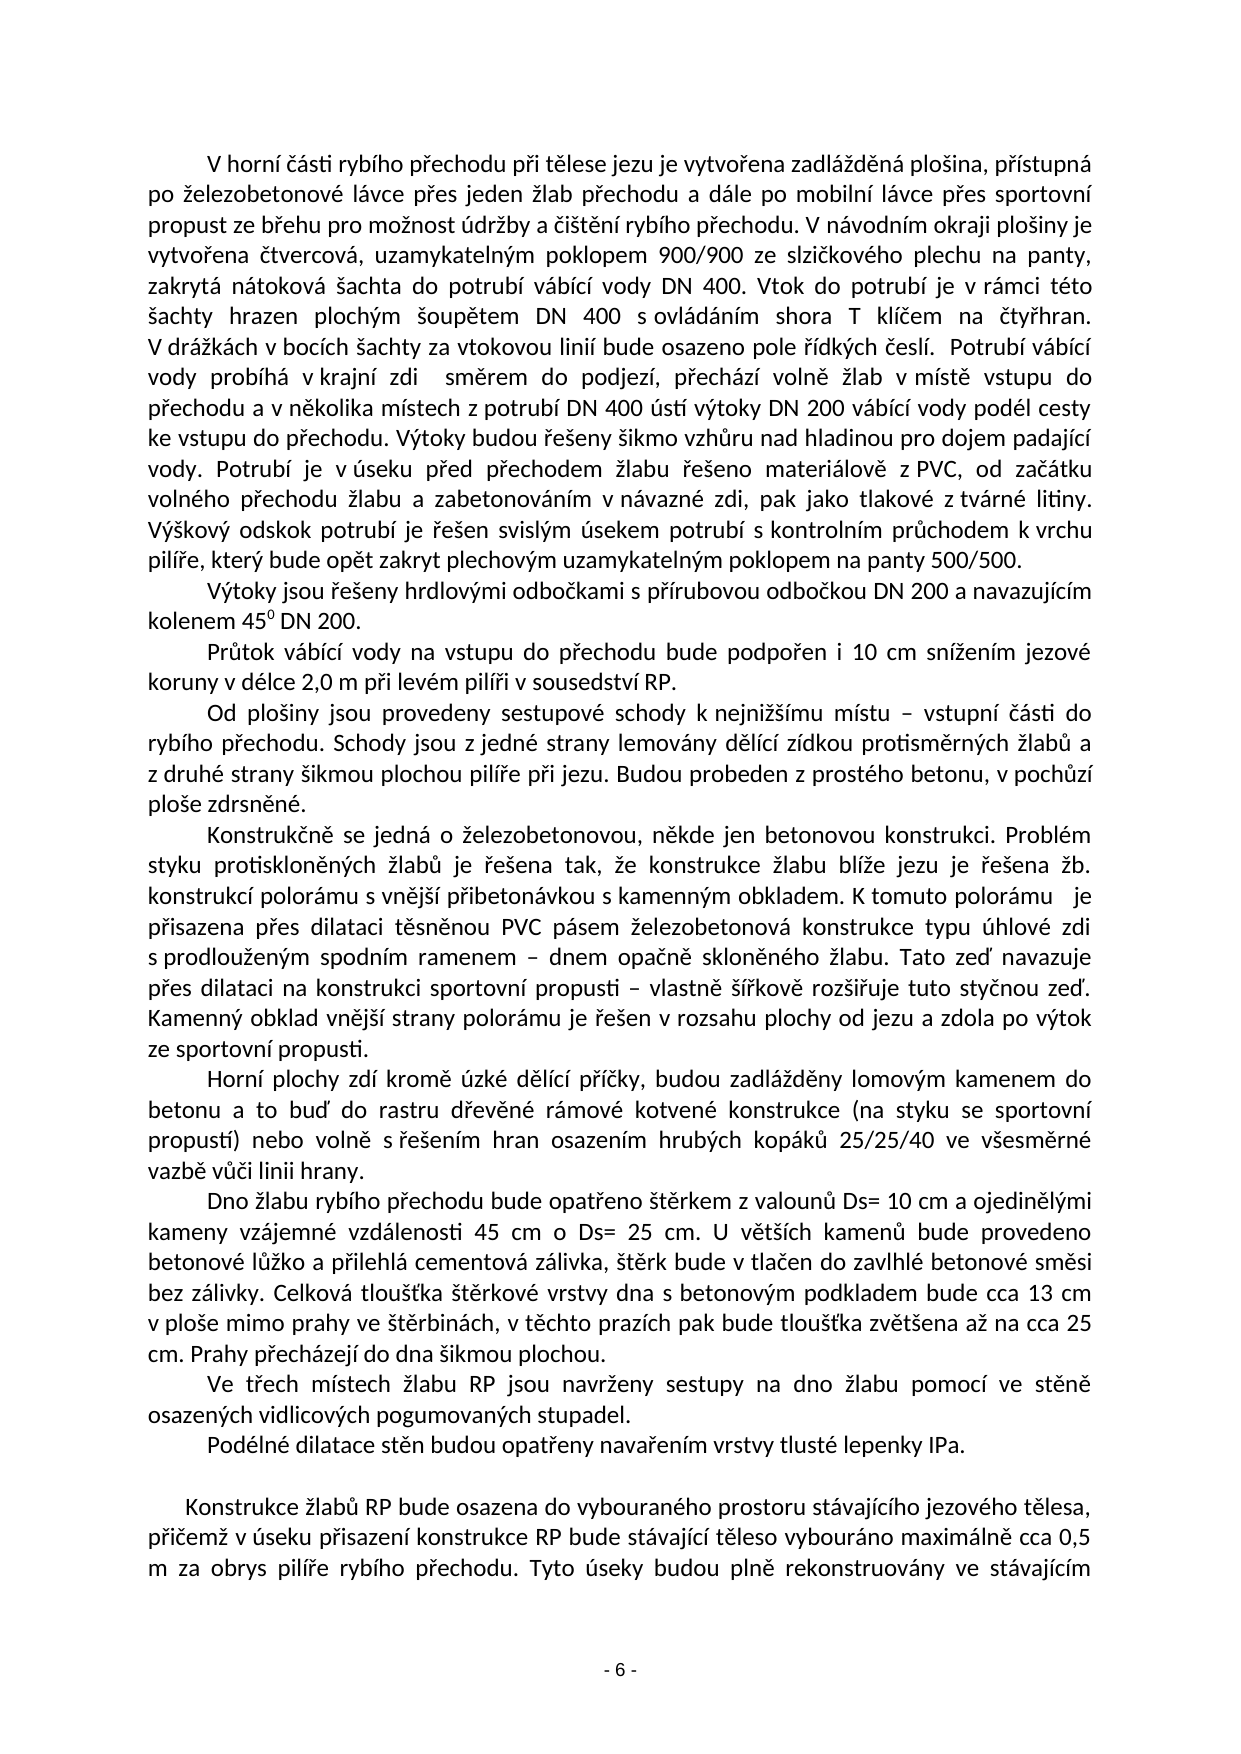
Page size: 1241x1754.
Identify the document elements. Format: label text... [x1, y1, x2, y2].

text Horní plochy zdí kromě úzké dělící příčky, budou zadlážděny lomovým kamenem do betonu a to buď do rastru dřevěné rámové kotvené konstrukce (na styku se sportovní propustí) nebo volně s řešením hran osazením hrubých kopáků 25/25/40 ve všesměrné vazbě vůči linii hrany. [148, 1063, 1092, 1185]
text Ve třech místech žlabu RP jsou navrženy sestupy na dno žlabu pomocí ve stěně osazených vidlicových pogumovaných stupadel. [148, 1368, 1092, 1429]
text Průtok vábící vody na vstupu do přechodu bude podpořen i 10 cm snížením jezové koruny v délce 2,0 m při levém pilíři v sousedství RP. [148, 636, 1092, 697]
text Od plošiny jsou provedeny sestupové schody k nejnižšímu místu – vstupní části do rybího přechodu. Schody jsou z jedné strany lemovány dělící zídkou protisměrných žlabů a z druhé strany šikmou plochou pilíře při jezu. Budou probeden z prostého betonu, v pochůzí ploše zdrsněné. [148, 697, 1092, 819]
text Výtoky jsou řešeny hrdlovými odbočkami s přírubovou odbočkou DN 200 a navazujícím kolenem 450 DN 200. [148, 575, 1092, 636]
text V horní části rybího přechodu při tělese jezu je vytvořena zadlážděná plošina, přístupná po železobetonové lávce přes jeden žlab přechodu a dále po mobilní lávce přes sportovní propust ze břehu pro možnost údržby a čištění rybího přechodu. V návodním okraji plošiny je vytvořena čtvercová, uzamykatelným poklopem 900/900 ze slzičkového plechu na panty, zakrytá nátoková šachta do potrubí vábící vody DN 400. Vtok do potrubí je v rámci této šachty hrazen plochým šoupětem DN 400 s ovládáním shora T klíčem na čtyřhran. V drážkách v bocích šachty za vtokovou linií bude osazeno pole řídkých česlí. Potrubí vábící vody probíhá v krajní zdi směrem do podjezí, přechází volně žlab v místě vstupu do přechodu a v několika místech z potrubí DN 400 ústí výtoky DN 200 vábící vody podél cesty ke vstupu do přechodu. Výtoky budou řešeny šikmo vzhůru nad hladinou pro dojem padající vody. Potrubí je v úseku před přechodem žlabu řešeno materiálově z PVC, od začátku volného přechodu žlabu a zabetonováním v návazné zdi, pak jako tlakové z tvárné litiny. Výškový odskok potrubí je řešen svislým úsekem potrubí s kontrolním průchodem k vrchu pilíře, který bude opět zakryt plechovým uzamykatelným poklopem na panty 500/500. [148, 148, 1092, 575]
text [148, 1491, 1092, 1582]
text Podélné dilatace stěn budou opatřeny navařením vrstvy tlusté lepenky IPa. [148, 1429, 1092, 1460]
text Dno žlabu rybího přechodu bude opatřeno štěrkem z valounů Ds= 10 cm a ojedinělými kameny vzájemné vzdálenosti 45 cm o Ds= 25 cm. U větších kamenů bude provedeno betonové lůžko a přilehlá cementová zálivka, štěrk bude v tlačen do zavlhlé betonové směsi bez zálivky. Celková tloušťka štěrkové vrstvy dna s betonovým podkladem bude cca 13 cm v ploše mimo prahy ve štěrbinách, v těchto prazích pak bude tloušťka zvětšena až na cca 25 cm. Prahy přecházejí do dna šikmou plochou. [148, 1185, 1092, 1368]
text Konstrukčně se jedná o železobetonovou, někde jen betonovou konstrukci. Problém styku protiskloněných žlabů je řešena tak, že konstrukce žlabu blíže jezu je řešena žb. konstrukcí polorámu s vnější přibetonávkou s kamenným obkladem. K tomuto polorámu je přisazena přes dilataci těsněnou PVC pásem železobetonová konstrukce typu úhlové zdi s prodlouženým spodním ramenem – dnem opačně skloněného žlabu. Tato zeď navazuje přes dilataci na konstrukci sportovní propusti – vlastně šířkově rozšiřuje tuto styčnou zeď. Kamenný obklad vnější strany polorámu je řešen v rozsahu plochy od jezu a zdola po výtok ze sportovní propusti. [148, 819, 1092, 1063]
